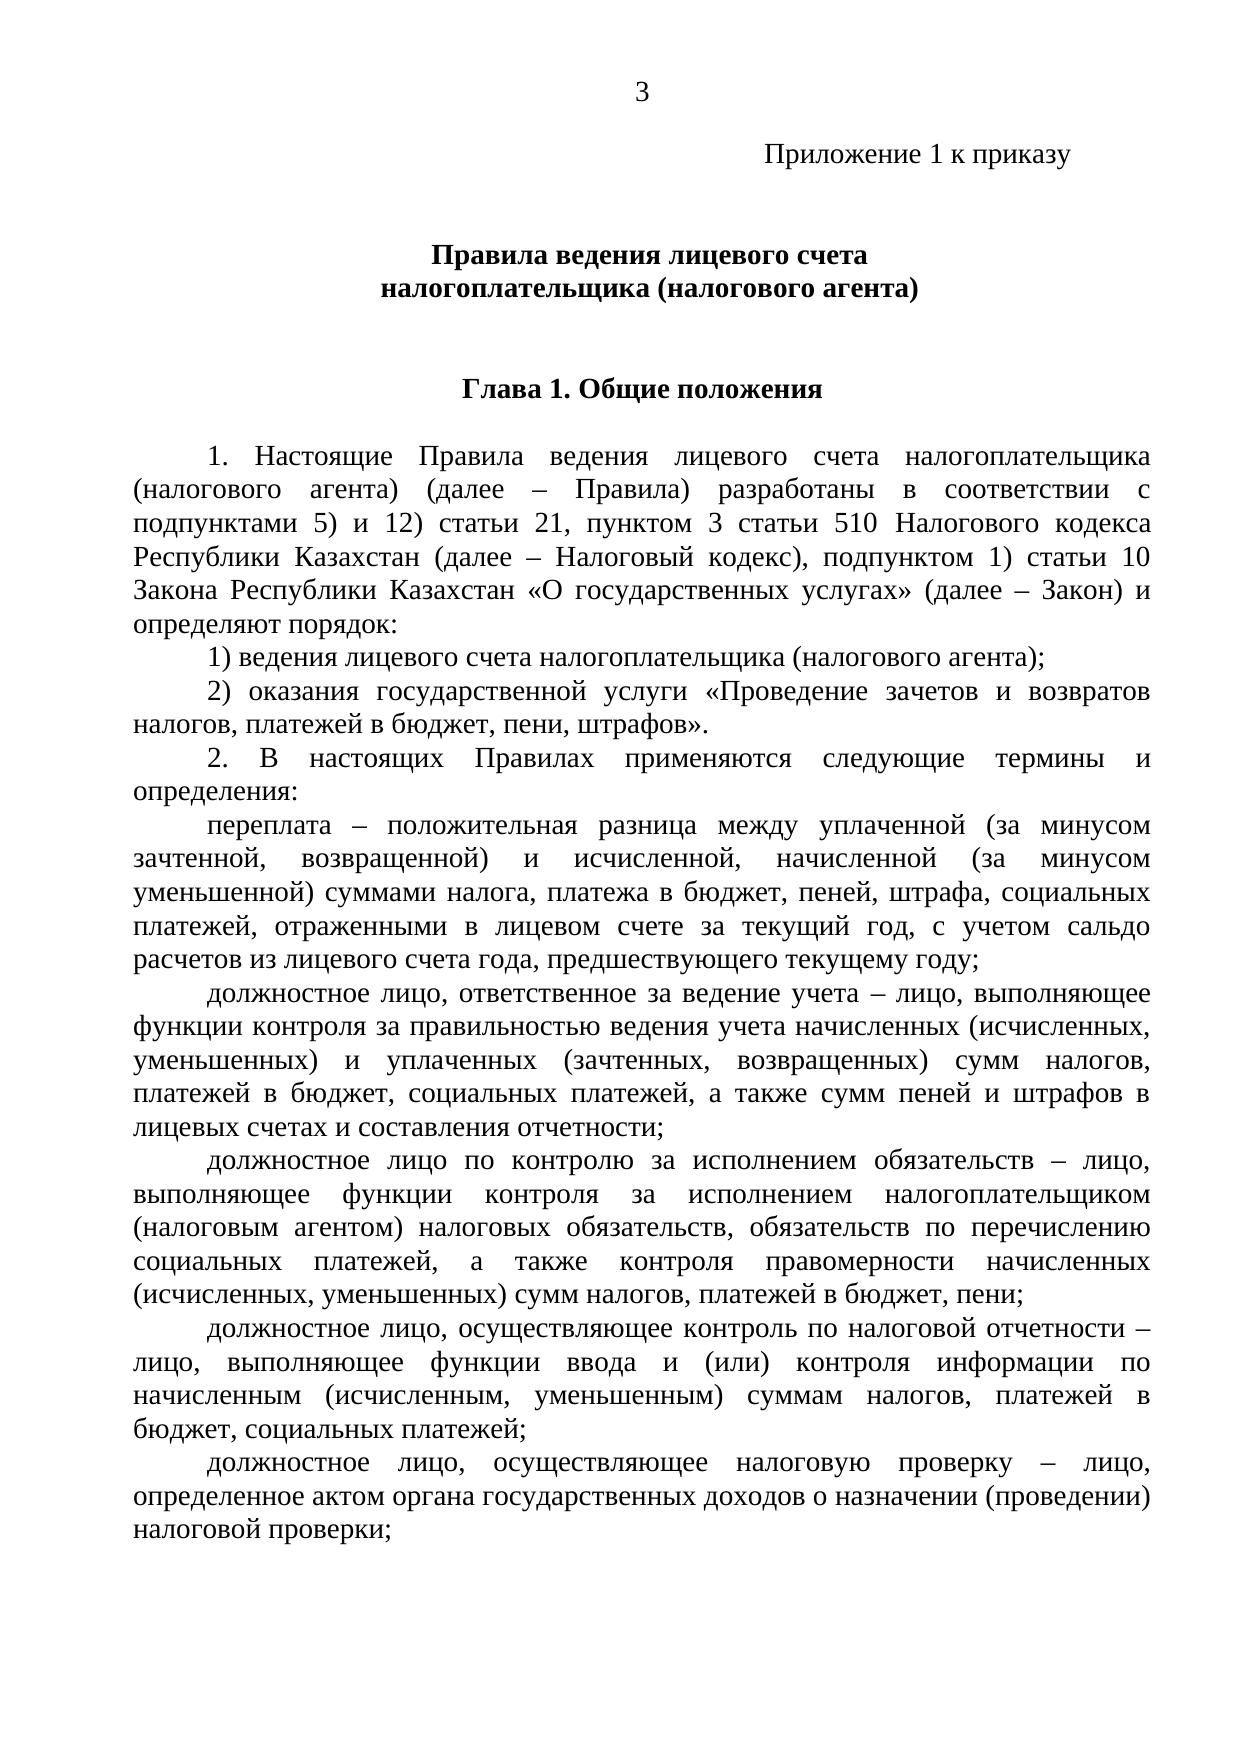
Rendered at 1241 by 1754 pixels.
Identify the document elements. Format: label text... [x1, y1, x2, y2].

text 1) ведения лицевого счета налогоплательщика (налогового агента); [133, 639, 1152, 673]
text 1. Настоящие Правила ведения лицевого счета налогоплательщика (налогового агента) (далее – Правила) разработаны в соответствии с подпунктами 5) и 12) статьи 21, пунктом 3 статьи 510 Налогового кодекса Республики Казахстан (далее – Налоговый кодекс), подпунктом 1) статьи 10 Закона Республики Казахстан «О государственных услугах» (далее – Закон) и определяют порядок: [133, 438, 1152, 639]
table_header Приложение 1 к приказу [753, 136, 1106, 237]
text должностное лицо по контролю за исполнением обязательств – лицо, выполняющее функции контроля за исполнением налогоплательщиком (налоговым агентом) налоговых обязательств, обязательств по перечислению социальных платежей, а также контроля правомерности начисленных (исчисленных, уменьшенных) сумм налогов, платежей в бюджет, пени; [133, 1142, 1152, 1310]
text 2) оказания государственной услуги «Проведение зачетов и возвратов налогов, платежей в бюджет, пени, штрафов». [133, 673, 1152, 740]
text Глава 1. Общие положения [133, 371, 1152, 404]
text должностное лицо, ответственное за ведение учета – лицо, выполняющее функции контроля за правильностью ведения учета начисленных (исчисленных, уменьшенных) и уплаченных (зачтенных, возвращенных) сумм налогов, платежей в бюджет, социальных платежей, а также сумм пеней и штрафов в лицевых счетах и составления отчетности; [133, 975, 1152, 1142]
text 2. В настоящих Правилах применяются следующие термины и определения: [133, 740, 1152, 807]
text переплата – положительная разница между уплаченной (за минусом зачтенной, возвращенной) и исчисленной, начисленной (за минусом уменьшенной) суммами налога, платежа в бюджет, пеней, штрафа, социальных платежей, отраженными в лицевом счете за текущий год, с учетом сальдо расчетов из лицевого счета года, предшествующего текущему году; [133, 807, 1152, 975]
text Правила ведения лицевого счета [133, 237, 1152, 270]
text должностное лицо, осуществляющее налоговую проверку – лицо, определенное актом органа государственных доходов о назначении (проведении) налоговой проверки; [133, 1444, 1152, 1545]
text налогоплательщика (налогового агента) [133, 270, 1152, 304]
text должностное лицо, осуществляющее контроль по налоговой отчетности – лицо, выполняющее функции ввода и (или) контроля информации по начисленным (исчисленным, уменьшенным) суммам налогов, платежей в бюджет, социальных платежей; [133, 1310, 1152, 1444]
